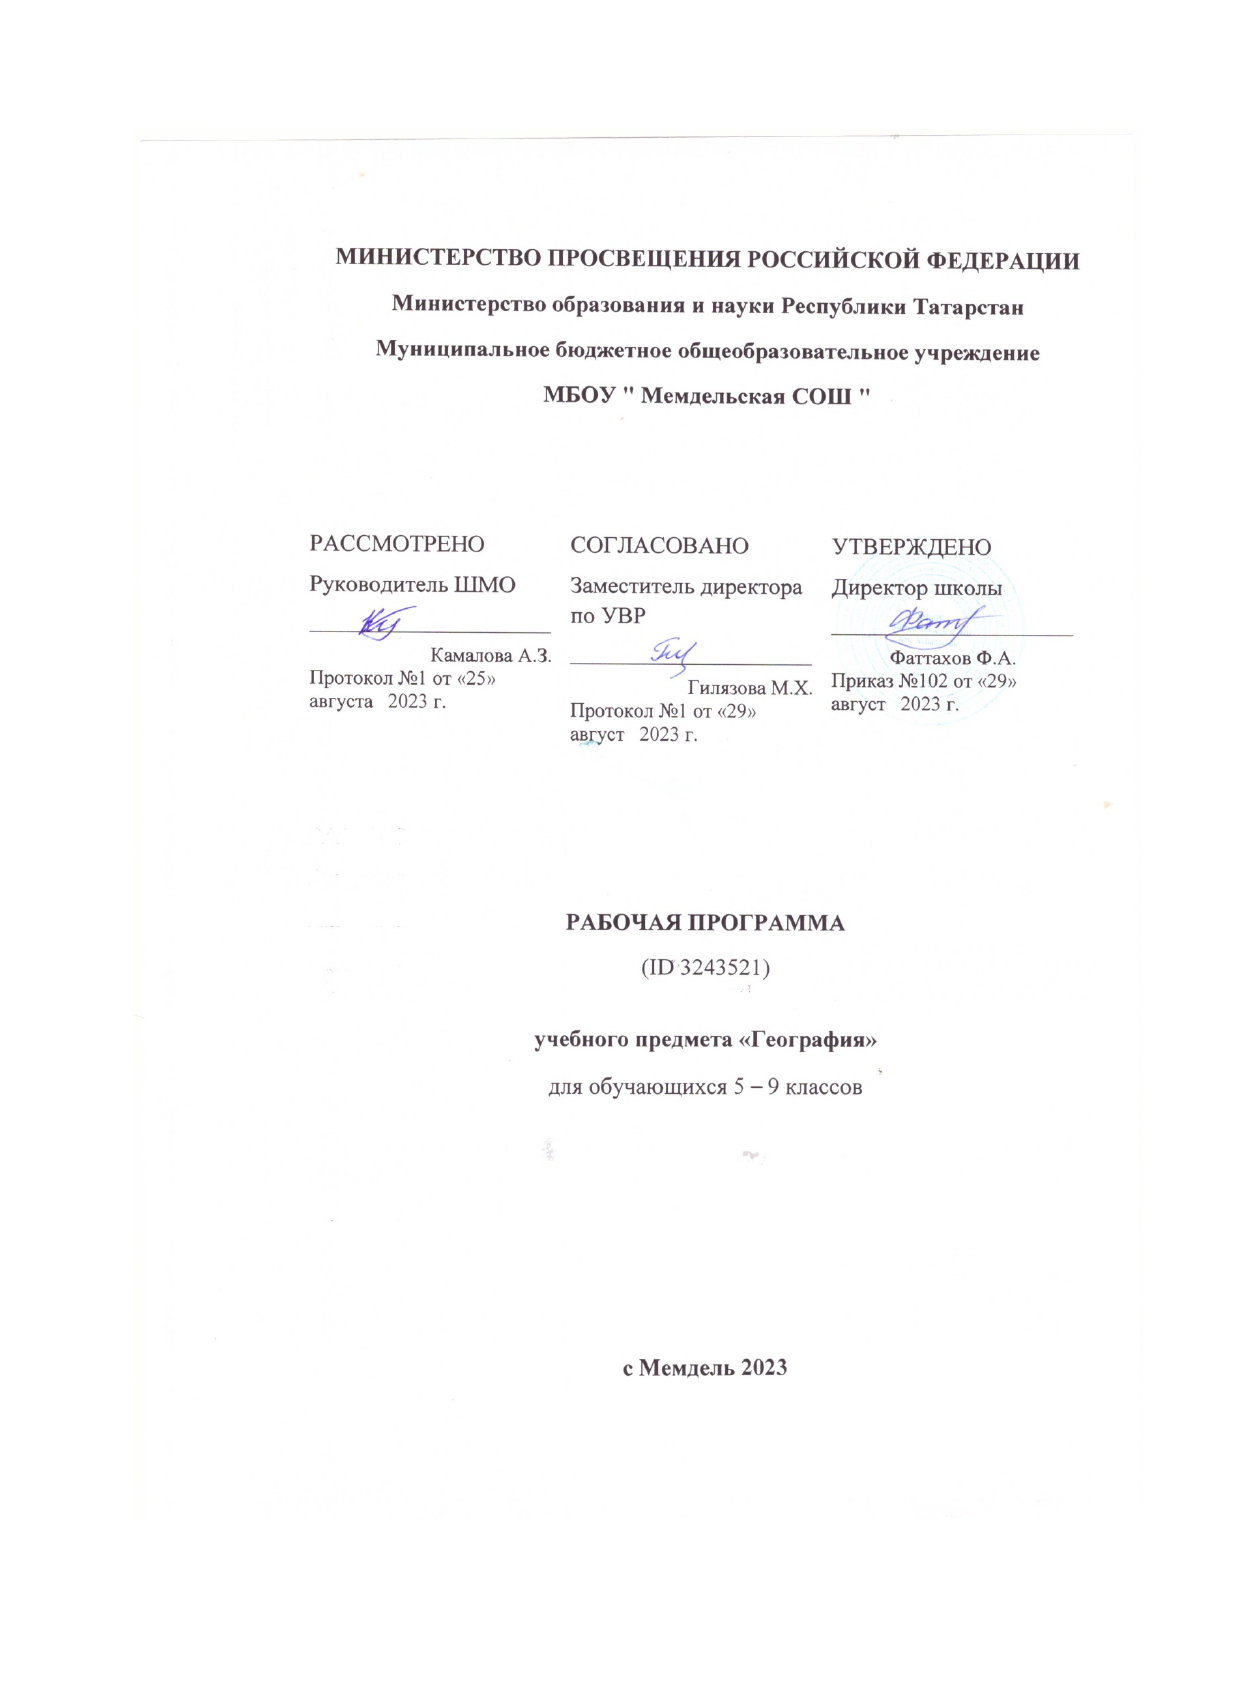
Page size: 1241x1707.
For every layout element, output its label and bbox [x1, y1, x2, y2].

picture [125, 119, 1152, 1529]
